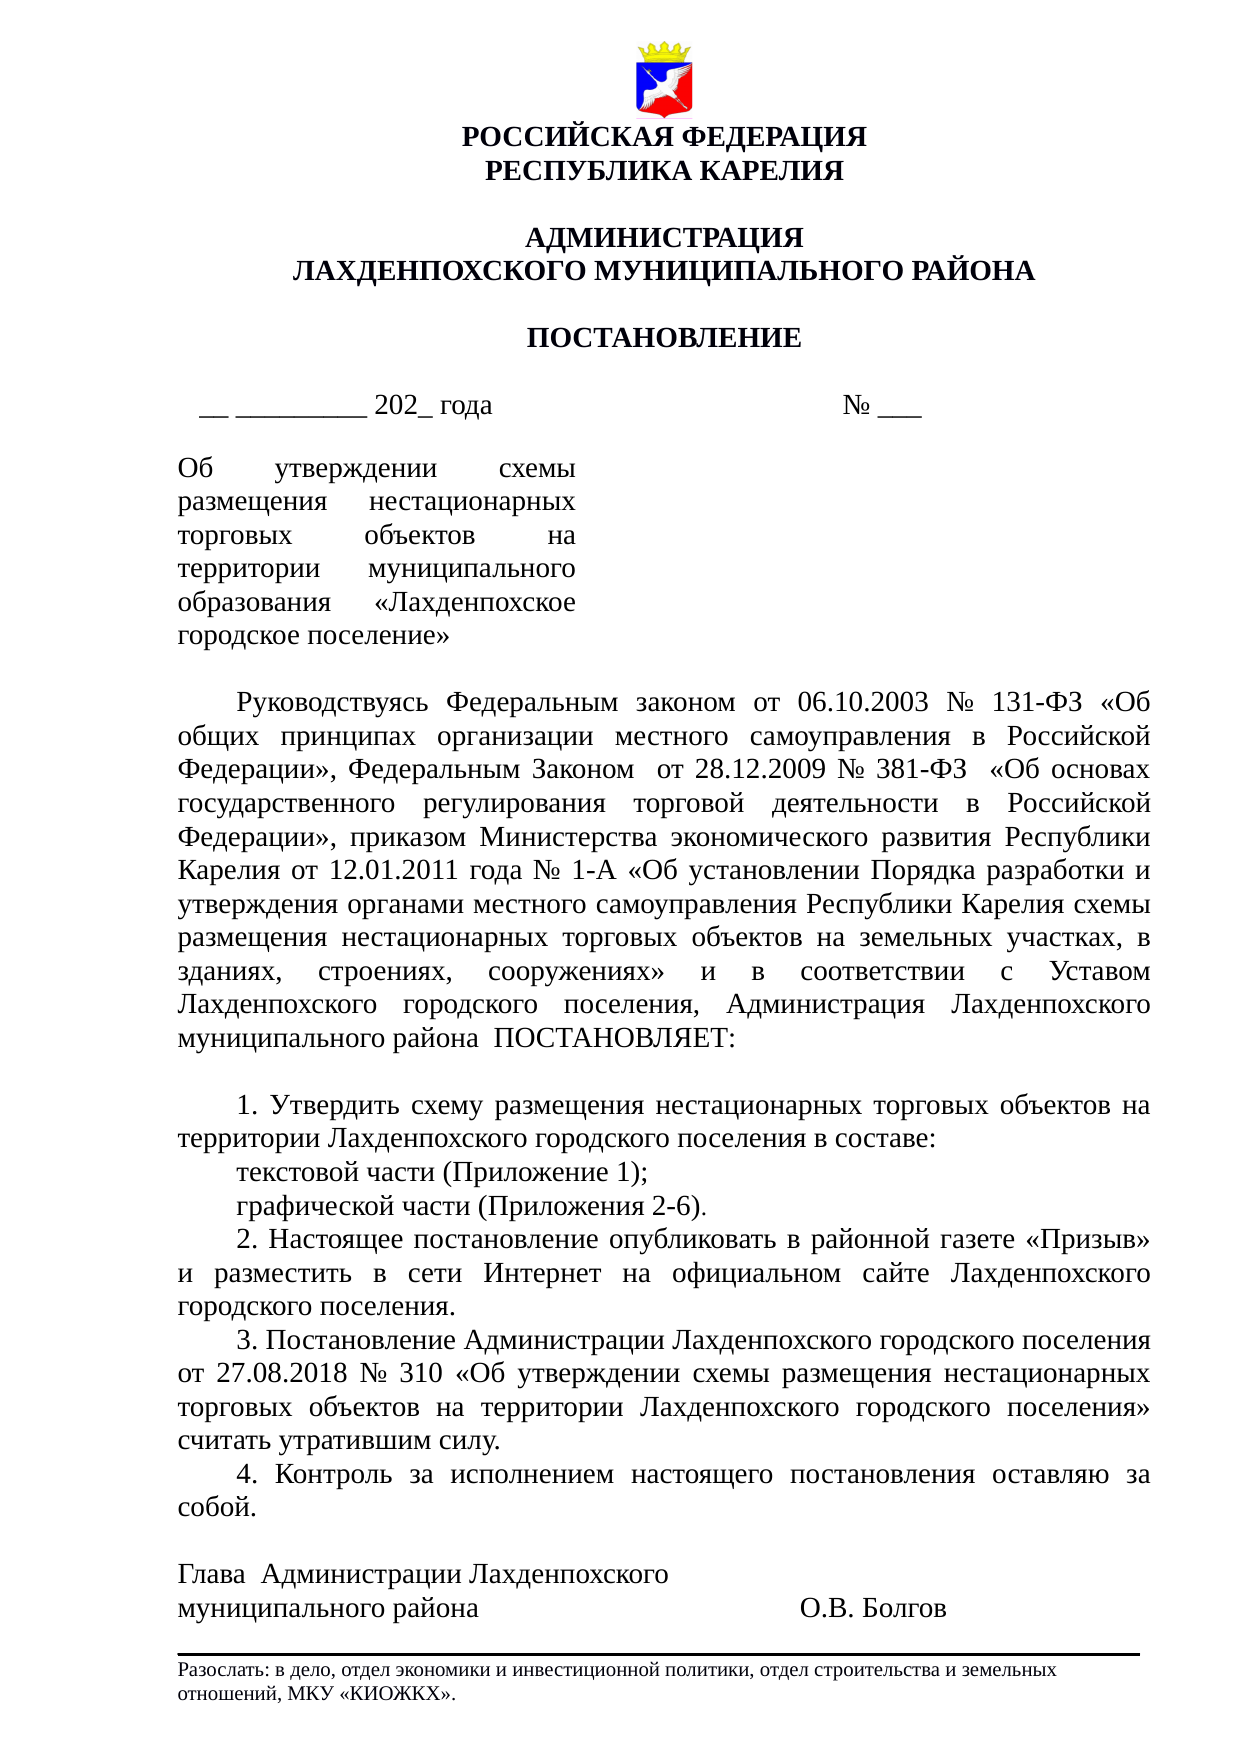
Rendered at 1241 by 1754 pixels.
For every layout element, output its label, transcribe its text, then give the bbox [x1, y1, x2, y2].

text АДМИНИСТРАЦИЯ [177, 220, 1152, 253]
text РОССИЙСКАЯ ФЕДЕРАЦИЯ [177, 119, 1152, 153]
list текстовой части (Приложение 1); [177, 1154, 1152, 1188]
text Об утверждении схемы размещения нестационарных торговых объектов на территории муниципального образования «Лахденпохское городское поселение» [177, 450, 576, 651]
text Разослать: в дело, отдел экономики и инвестиционной политики, отдел строительства и земельных отношений, МКУ «КИОЖКХ». [177, 1657, 1152, 1705]
text муниципального района О.В. Болгов [177, 1590, 1152, 1624]
list 1. Утвердить схему размещения нестационарных торговых объектов на территории Лахденпохского городского поселения в составе: [177, 1087, 1152, 1154]
text Руководствуясь Федеральным законом от 06.10.2003 № 131-ФЗ «Об общих принципах организации местного самоуправления в Российской Федерации», Федеральным Законом от 28.12.2009 № 381-ФЗ «Об основах государственного регулирования торговой деятельности в Российской Федерации», приказом Министерства экономического развития Республики Карелия от 12.01.2011 года № 1-А «Об установлении Порядка разработки и утверждения органами местного самоуправления Республики Карелия схемы размещения нестационарных торговых объектов на земельных участках, в зданиях, строениях, сооружениях» и в соответствии с Уставом Лахденпохского городского поселения, Администрация Лахденпохского муниципального района ПОСТАНОВЛЯЕТ: [177, 684, 1152, 1053]
text ПОСТАНОВЛЕНИЕ [177, 320, 1152, 354]
text __________________________________________________________________ [177, 1624, 1152, 1657]
text РЕСПУБЛИКА КАРЕЛИЯ [177, 153, 1152, 186]
text 2. Настоящее постановление опубликовать в районной газете «Призыв» и разместить в сети Интернет на официальном сайте Лахденпохского городского поселения. [177, 1221, 1152, 1322]
text __ _________ 202_ года № ___ [177, 387, 1152, 421]
text 3. Постановление Администрации Лахденпохского городского поселения от 27.08.2018 № 310 «Об утверждении схемы размещения нестационарных торговых объектов на территории Лахденпохского городского поселения» считать утратившим силу. [177, 1322, 1152, 1456]
text ЛАХДЕНПОХСКОГО МУНИЦИПАЛЬНОГО РАЙОНА [177, 253, 1152, 287]
list графической части (Приложения 2-6). [177, 1188, 1152, 1221]
text 4. Контроль за исполнением настоящего постановления оставляю за собой. [177, 1456, 1152, 1523]
picture [636, 41, 693, 119]
text Глава Администрации Лахденпохского [177, 1557, 1152, 1590]
